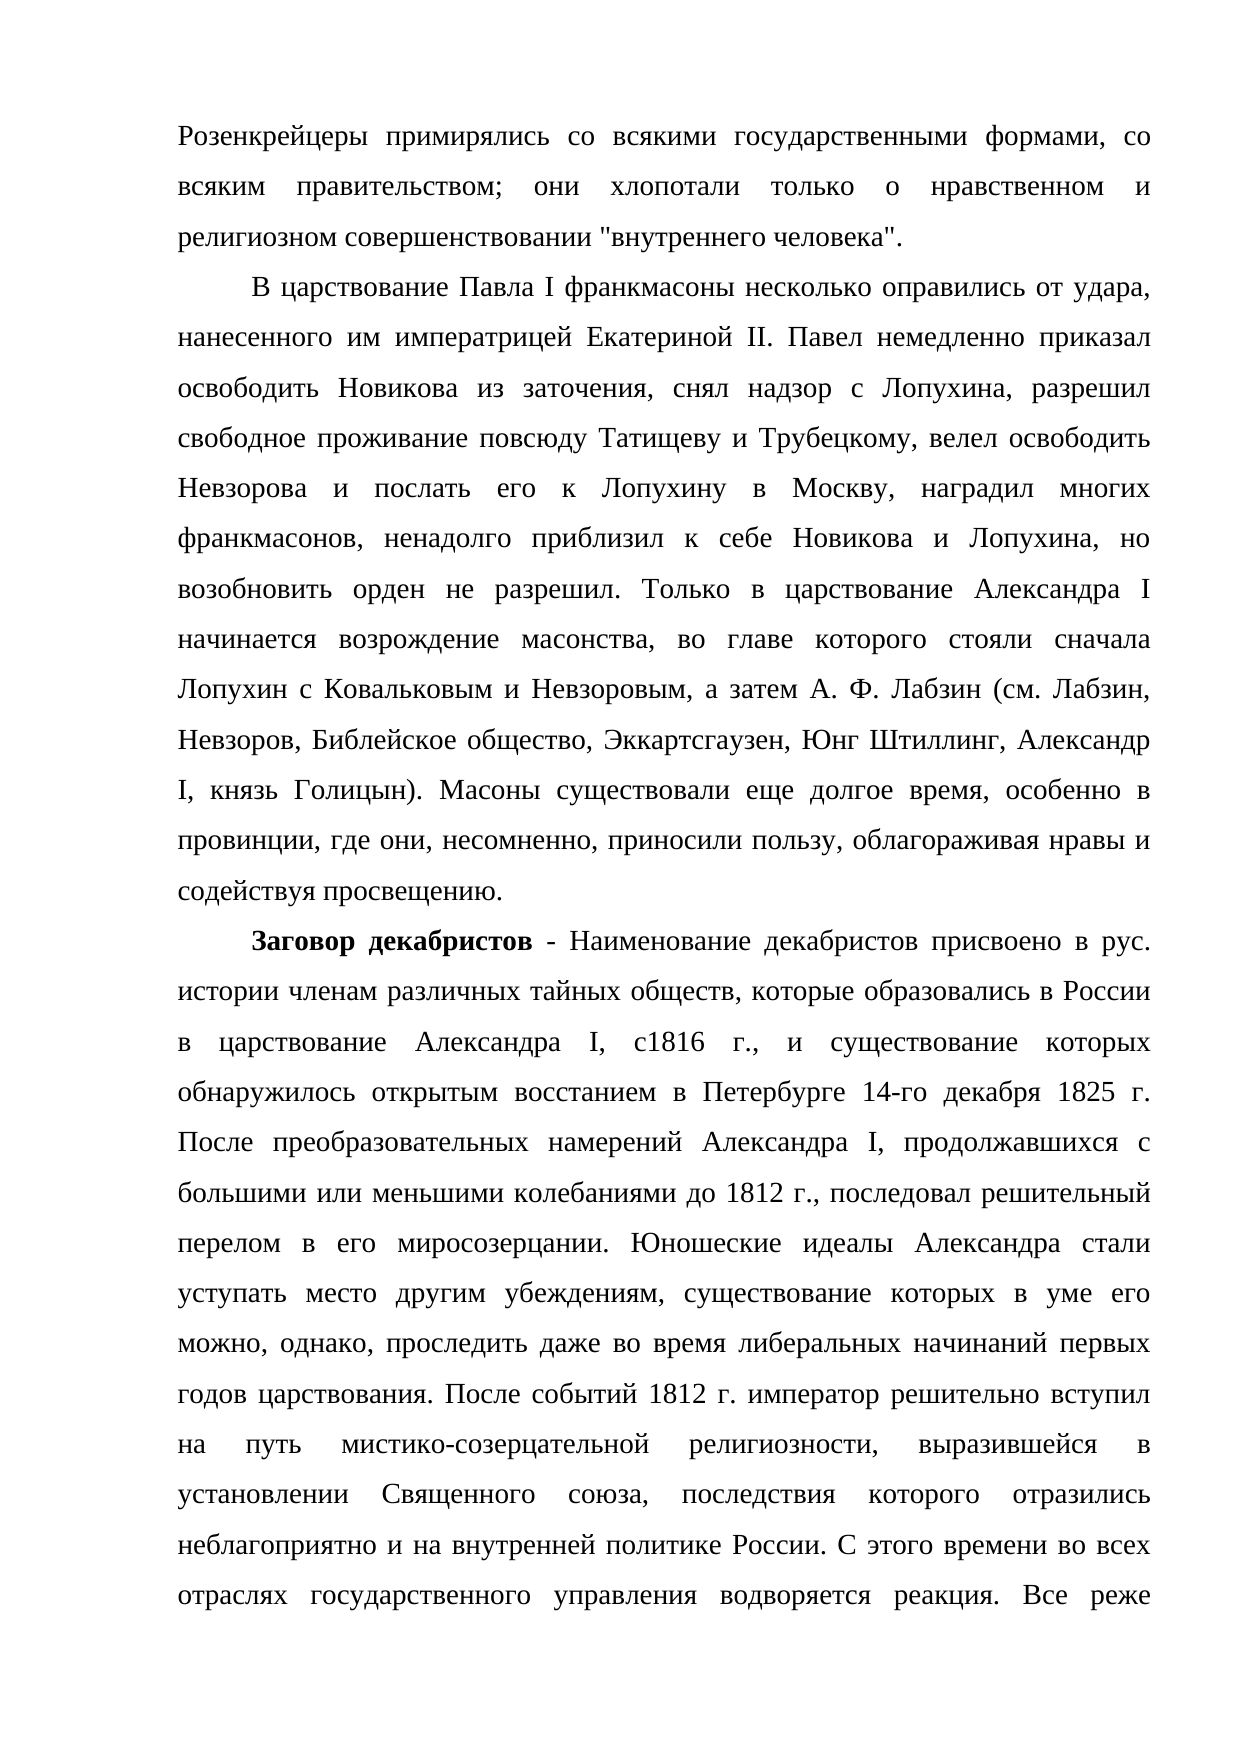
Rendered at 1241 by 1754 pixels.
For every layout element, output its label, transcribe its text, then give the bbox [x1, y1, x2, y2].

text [177, 923, 1152, 1611]
text В царствование Павла I франкмасоны несколько оправились от удара, нанесенного им императрицей Екатериной II. Павел немедленно приказал освободить Новикова из заточения, снял надзор с Лопухина, разрешил свободное проживание повсюду Татищеву и Трубецкому, велел освободить Невзорова и послать его к Лопухину в Москву, наградил многих франкмасонов, ненадолго приблизил к себе Новикова и Лопухина, но возобновить орден не разрешил. Только в царствование Александра I начинается возрождение масонства, во главе которого стояли сначала Лопухин с Ковальковым и Невзоровым, а затем Α. Ф. Лабзин (см. Лабзин, Невзоров, Библейское общество, Эккартсгаузен, Юнг Штиллинг, Александр I, князь Голицын). Масоны существовали еще долгое время, особенно в провинции, где они, несомненно, приносили пользу, облагораживая нравы и содействуя просвещению. [177, 269, 1152, 906]
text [177, 118, 1152, 252]
